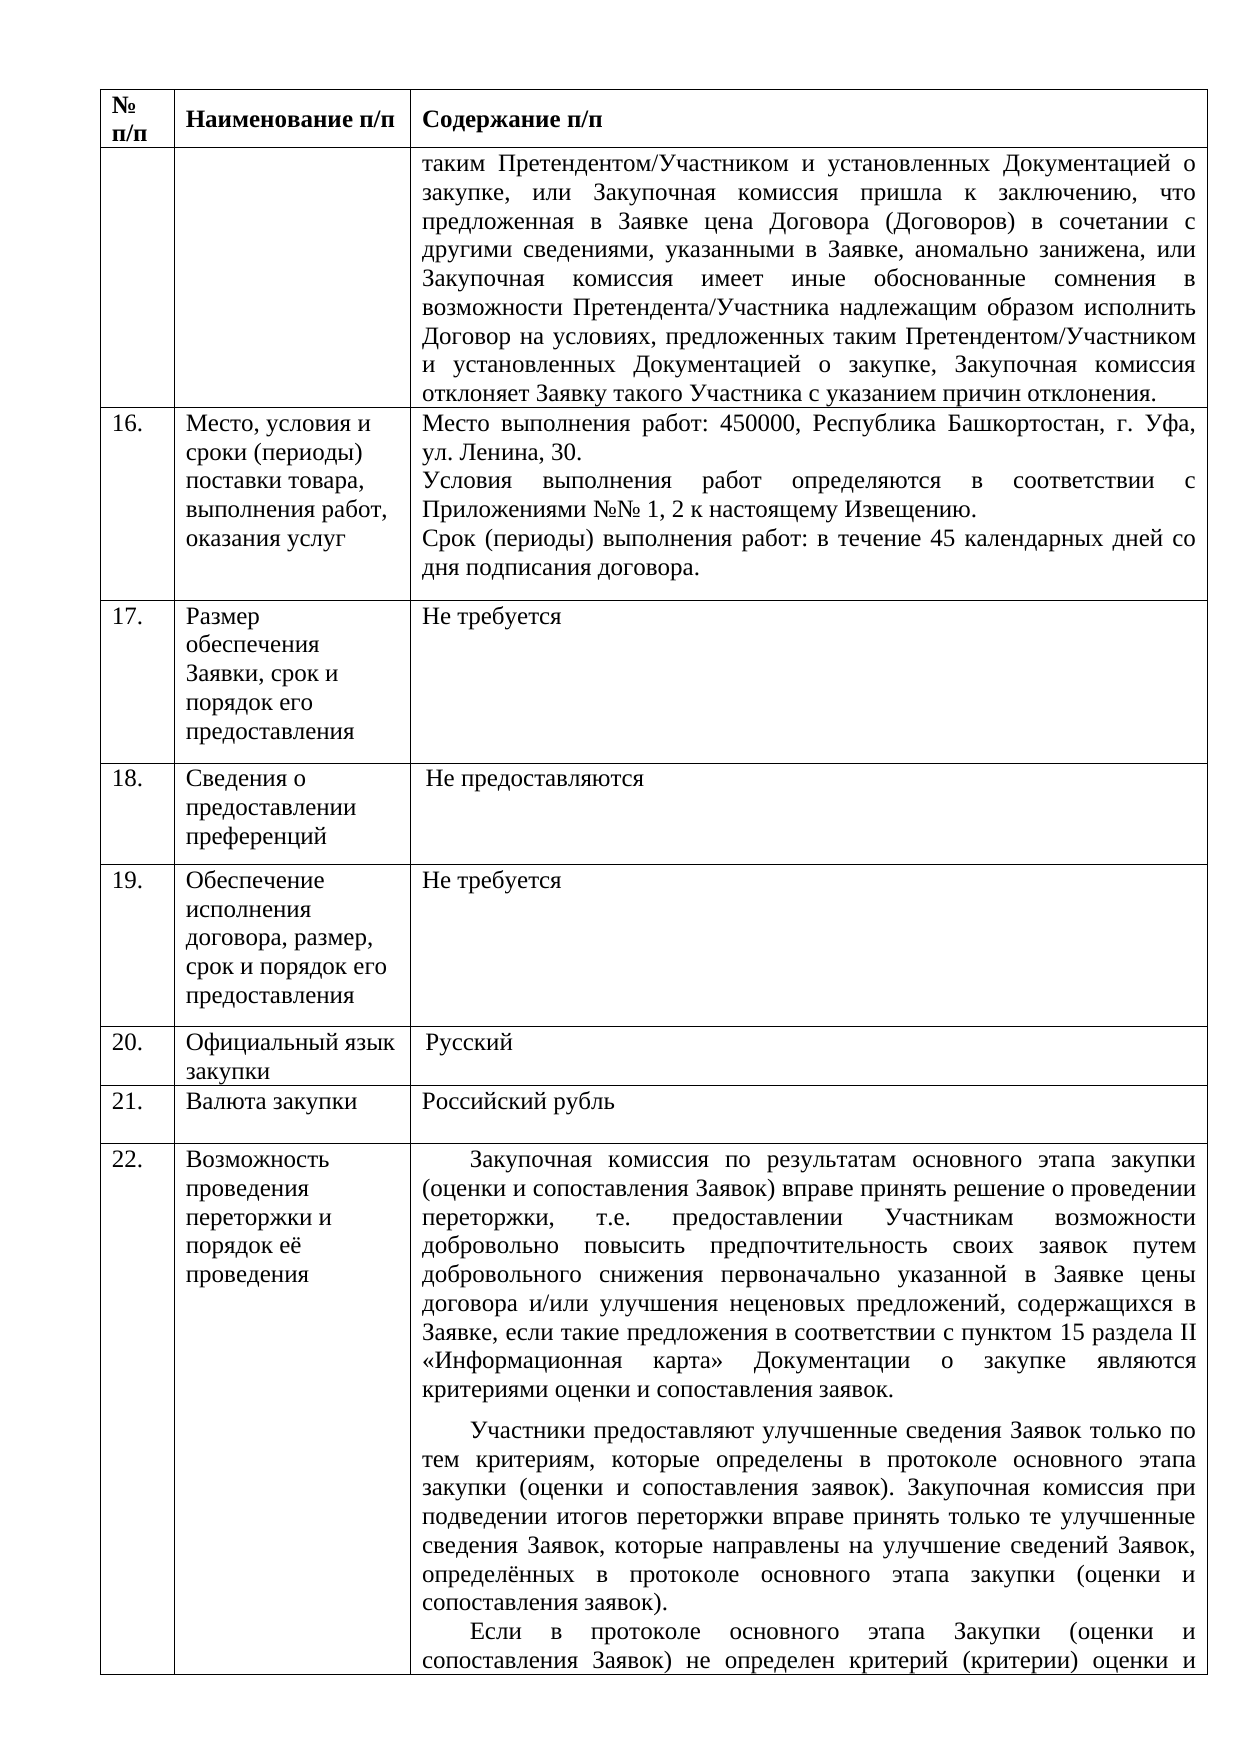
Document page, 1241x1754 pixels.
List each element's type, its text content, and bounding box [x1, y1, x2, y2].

table_cell Не требуется [411, 865, 1207, 1026]
table_cell [101, 1086, 174, 1143]
table_cell [101, 408, 174, 600]
table_cell Официальный язык закупки [175, 1027, 410, 1085]
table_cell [175, 1144, 410, 1674]
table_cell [175, 148, 410, 407]
table_cell [101, 1027, 174, 1085]
table_cell Русский [411, 1027, 1207, 1085]
table_cell [101, 764, 174, 864]
table_header Наименование п/п [175, 90, 410, 147]
table_cell Сведения о предоставлении преференций [175, 764, 410, 864]
table_cell [101, 148, 174, 407]
table_cell [101, 1144, 174, 1674]
table_cell Не требуется [411, 601, 1207, 762]
table_cell Обеспечение исполнения договора, размер, срок и порядок его предоставления [175, 865, 410, 1026]
table_cell Валюта закупки [175, 1086, 410, 1143]
table_cell [101, 601, 174, 762]
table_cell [411, 1144, 1207, 1674]
table_cell Размер обеспечения Заявки, срок и порядок его предоставления [175, 601, 410, 762]
table_cell Место выполнения работ: 450000, Республика Башкортостан, г. Уфа, ул. Ленина, 30. Условия выполнения работ определяются в соответствии с Приложениями №№ 1, 2 к настоящему Извещению. Срок (периоды) выполнения работ: в течение 45 календарных дней со дня подписания договора. [411, 408, 1207, 600]
table_cell Место, условия и сроки (периоды) поставки товара, выполнения работ, оказания услуг [175, 408, 410, 600]
table_header № п/п [101, 90, 174, 147]
table_header Содержание п/п [411, 90, 1207, 147]
table_cell [101, 865, 174, 1026]
table_cell Российский рубль [411, 1086, 1207, 1143]
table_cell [411, 148, 1207, 407]
table_cell Не предоставляются [411, 764, 1207, 864]
